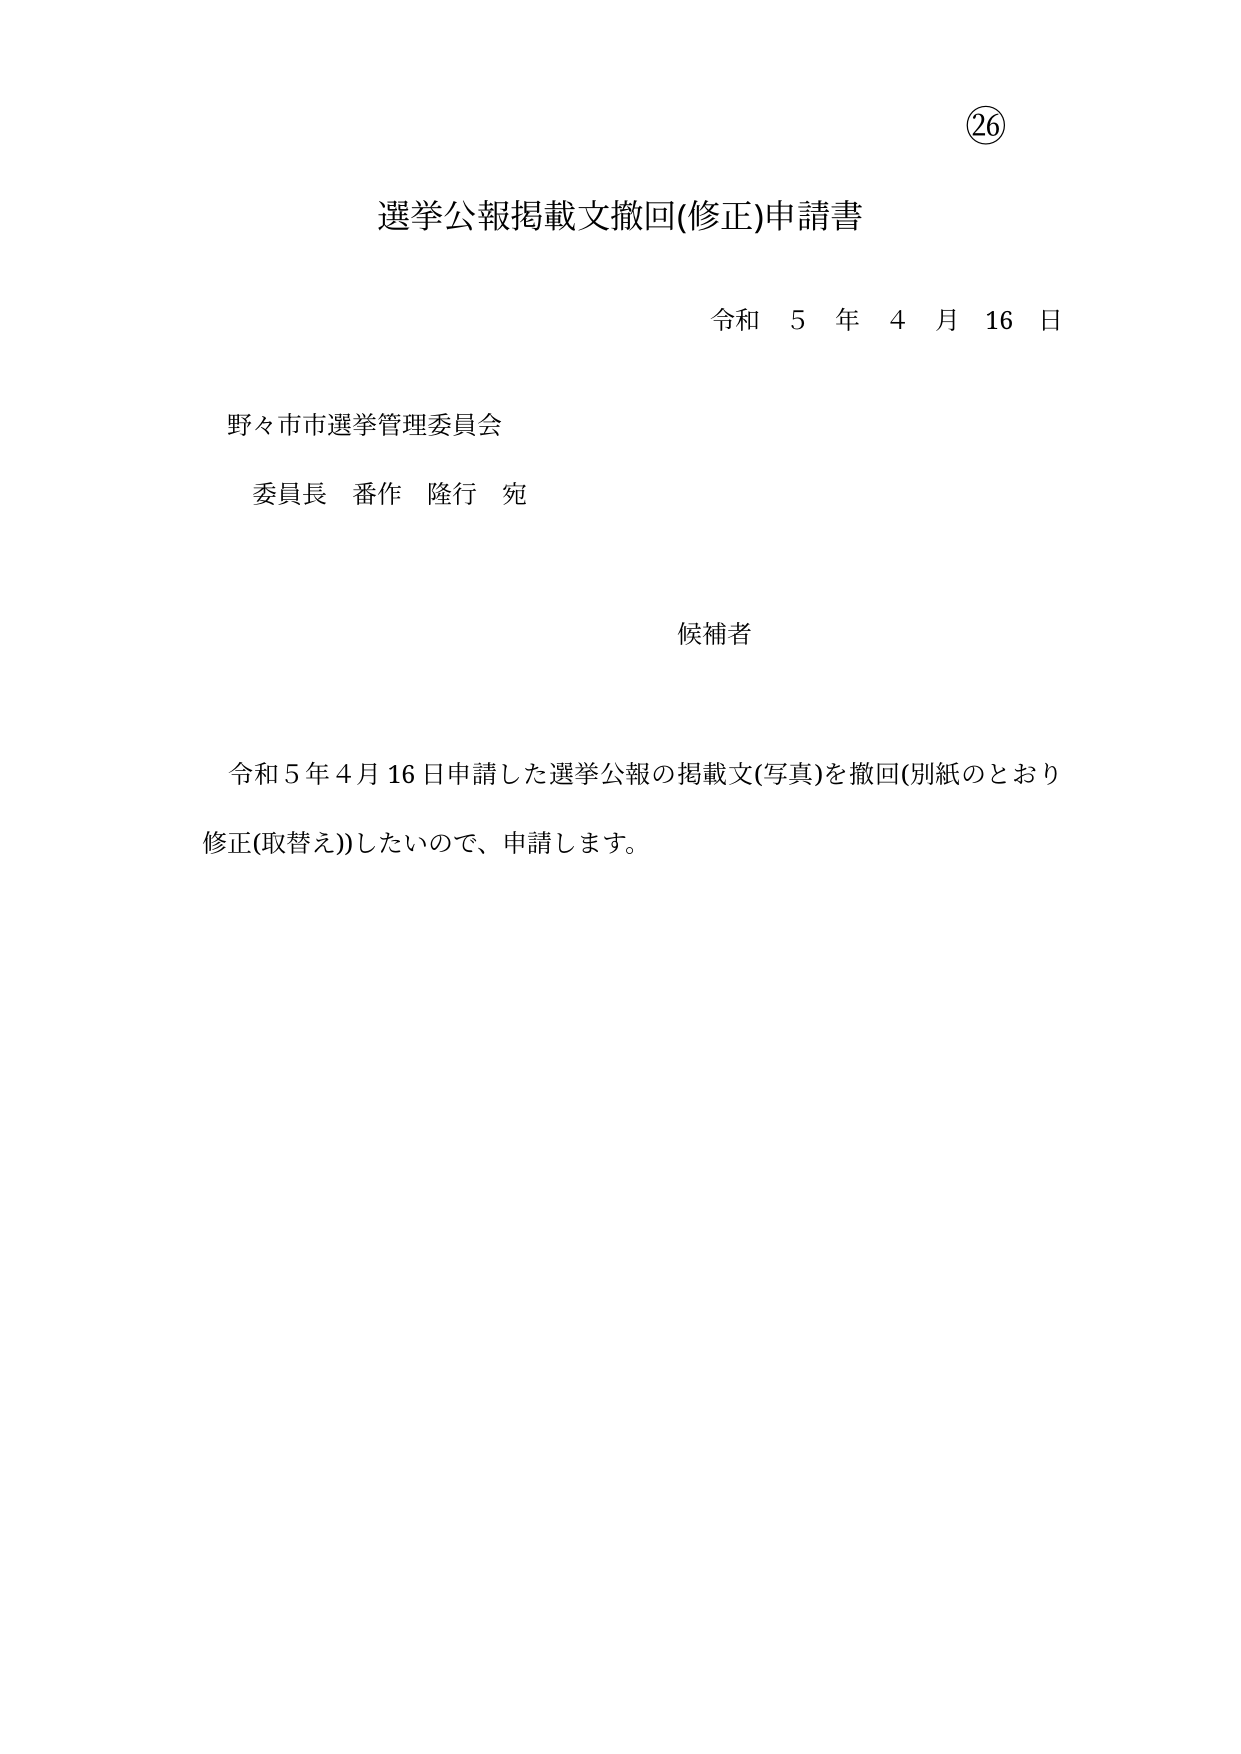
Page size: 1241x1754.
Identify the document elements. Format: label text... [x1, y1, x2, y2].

text 候補者 [177, 598, 1063, 668]
text 野々市市選挙管理委員会 [177, 388, 1063, 458]
text 令和 ５ 年 ４ 月 16 日 [177, 284, 1063, 353]
text 令和５年４月16日申請した選挙公報の掲載文(写真)を撤回(別紙のとおり修正(取替え))したいので、申請します。 [177, 737, 1063, 877]
text 選挙公報掲載文撤回(修正)申請書 [177, 179, 1063, 249]
text 委員長 番作 隆行 宛 [177, 458, 1063, 528]
